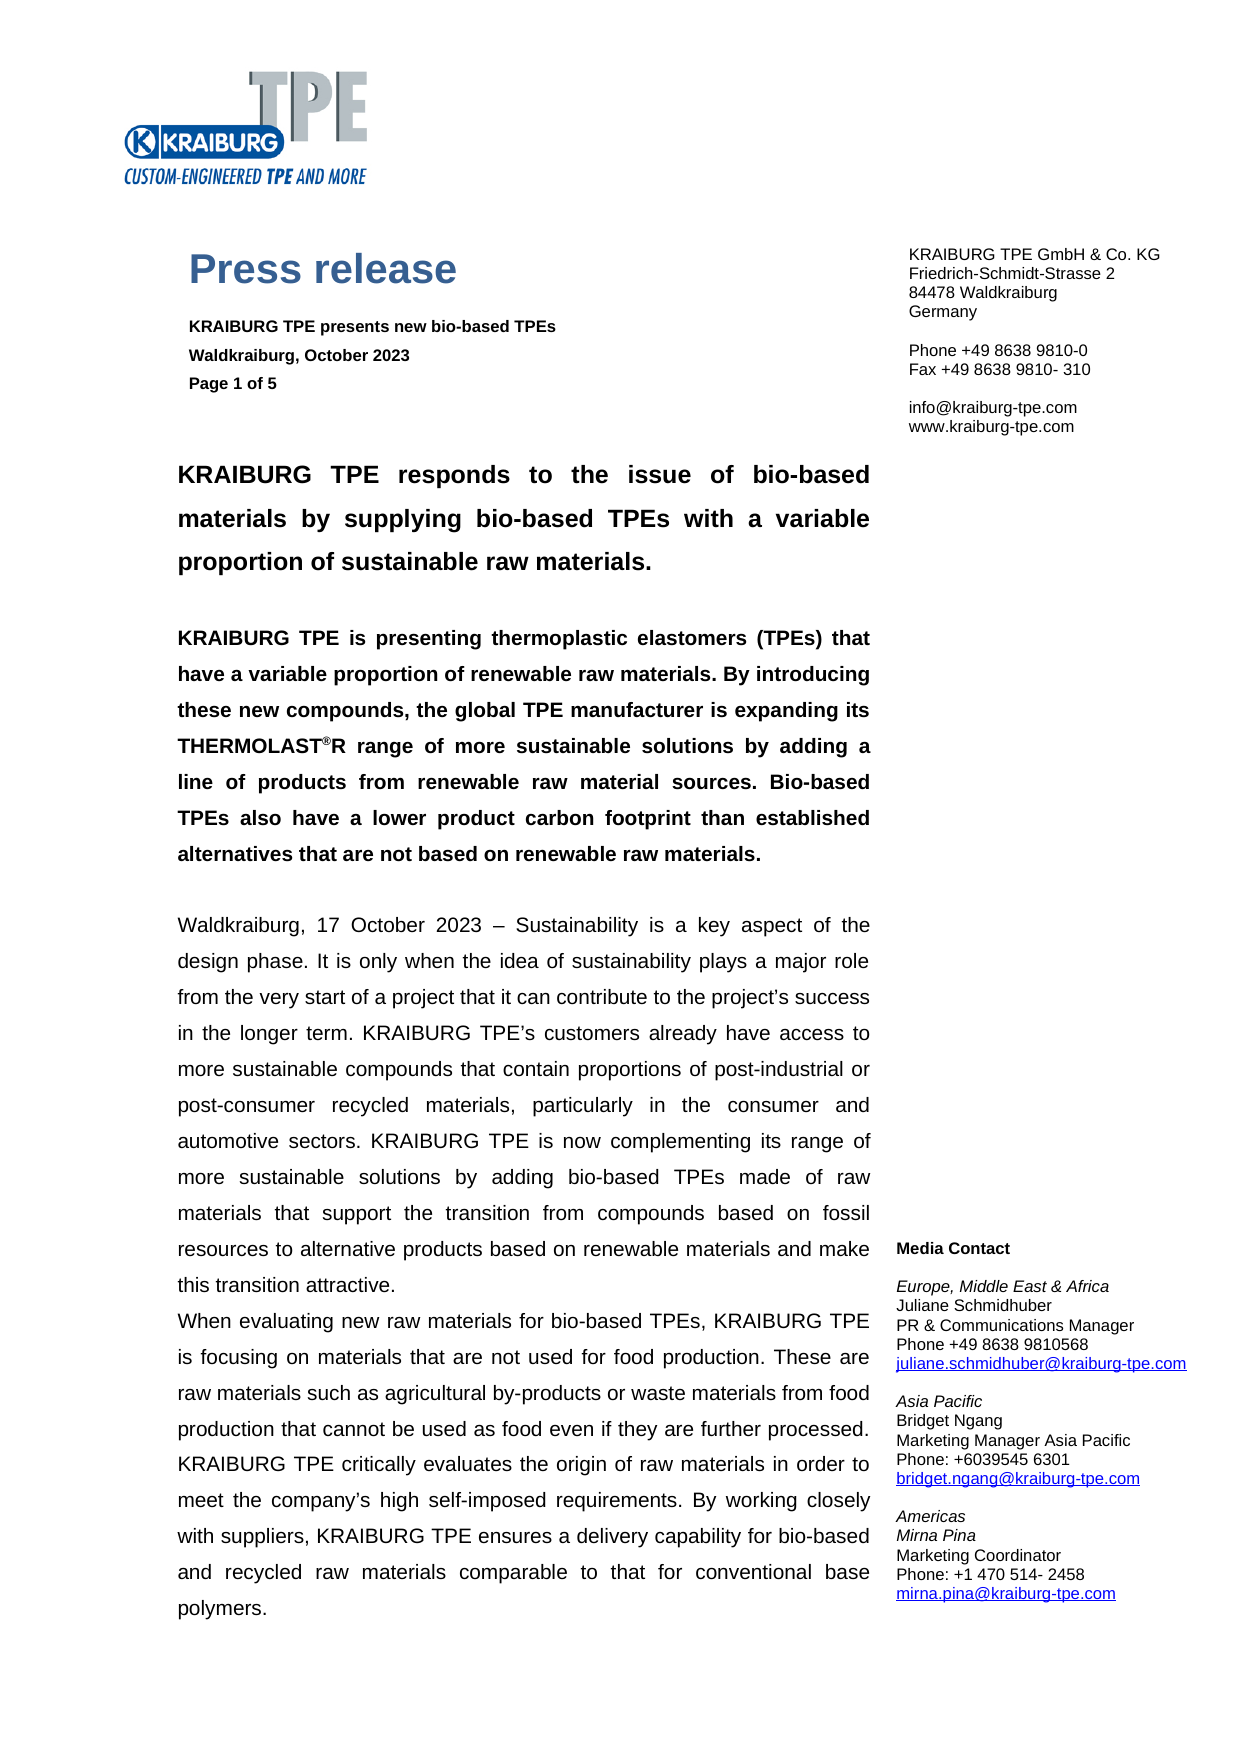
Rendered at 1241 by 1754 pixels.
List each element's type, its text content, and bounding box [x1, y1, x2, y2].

picture [112, 55, 379, 200]
text When evaluating new raw materials for bio-based TPEs, KRAIBURG TPE is focusing on materials that are not used for food production. These are raw materials such as agricultural by-products or waste materials from food production that cannot be used as food even if they are further processed. KRAIBURG TPE critically evaluates the origin of raw materials in order to meet the company’s high self-imposed requirements. By working closely with suppliers, KRAIBURG TPE ensures a delivery capability for bio-based and recycled raw materials comparable to that for conventional base polymers. [177, 1308, 871, 1620]
text KRAIBURG TPE is presenting thermoplastic elastomers (TPEs) that have a variable proportion of renewable raw materials. By introducing these new compounds, the global TPE manufacturer is expanding its THERMOLAST®R range of more sustainable solutions by adding a line of products from renewable raw material sources. Bio-based TPEs also have a lower product carbon footprint than established alternatives that are not based on renewable raw materials. [177, 626, 871, 865]
text Waldkraiburg, 17 October 2023 – Sustainability is a key aspect of the design phase. It is only when the idea of sustainability plays a major role from the very start of a project that it can contribute to the project’s success in the longer term. KRAIBURG TPE’s customers already have access to more sustainable compounds that contain proportions of post-industrial or post-consumer recycled materials, particularly in the consumer and automotive sectors. KRAIBURG TPE is now complementing its range of more sustainable solutions by adding bio-based TPEs made of raw materials that support the transition from compounds based on fossil resources to alternative products based on renewable materials and make this transition attractive. [177, 913, 871, 1297]
text KRAIBURG TPE responds to the issue of bio-based materials by supplying bio-based TPEs with a variable proportion of sustainable raw materials. [177, 460, 871, 575]
